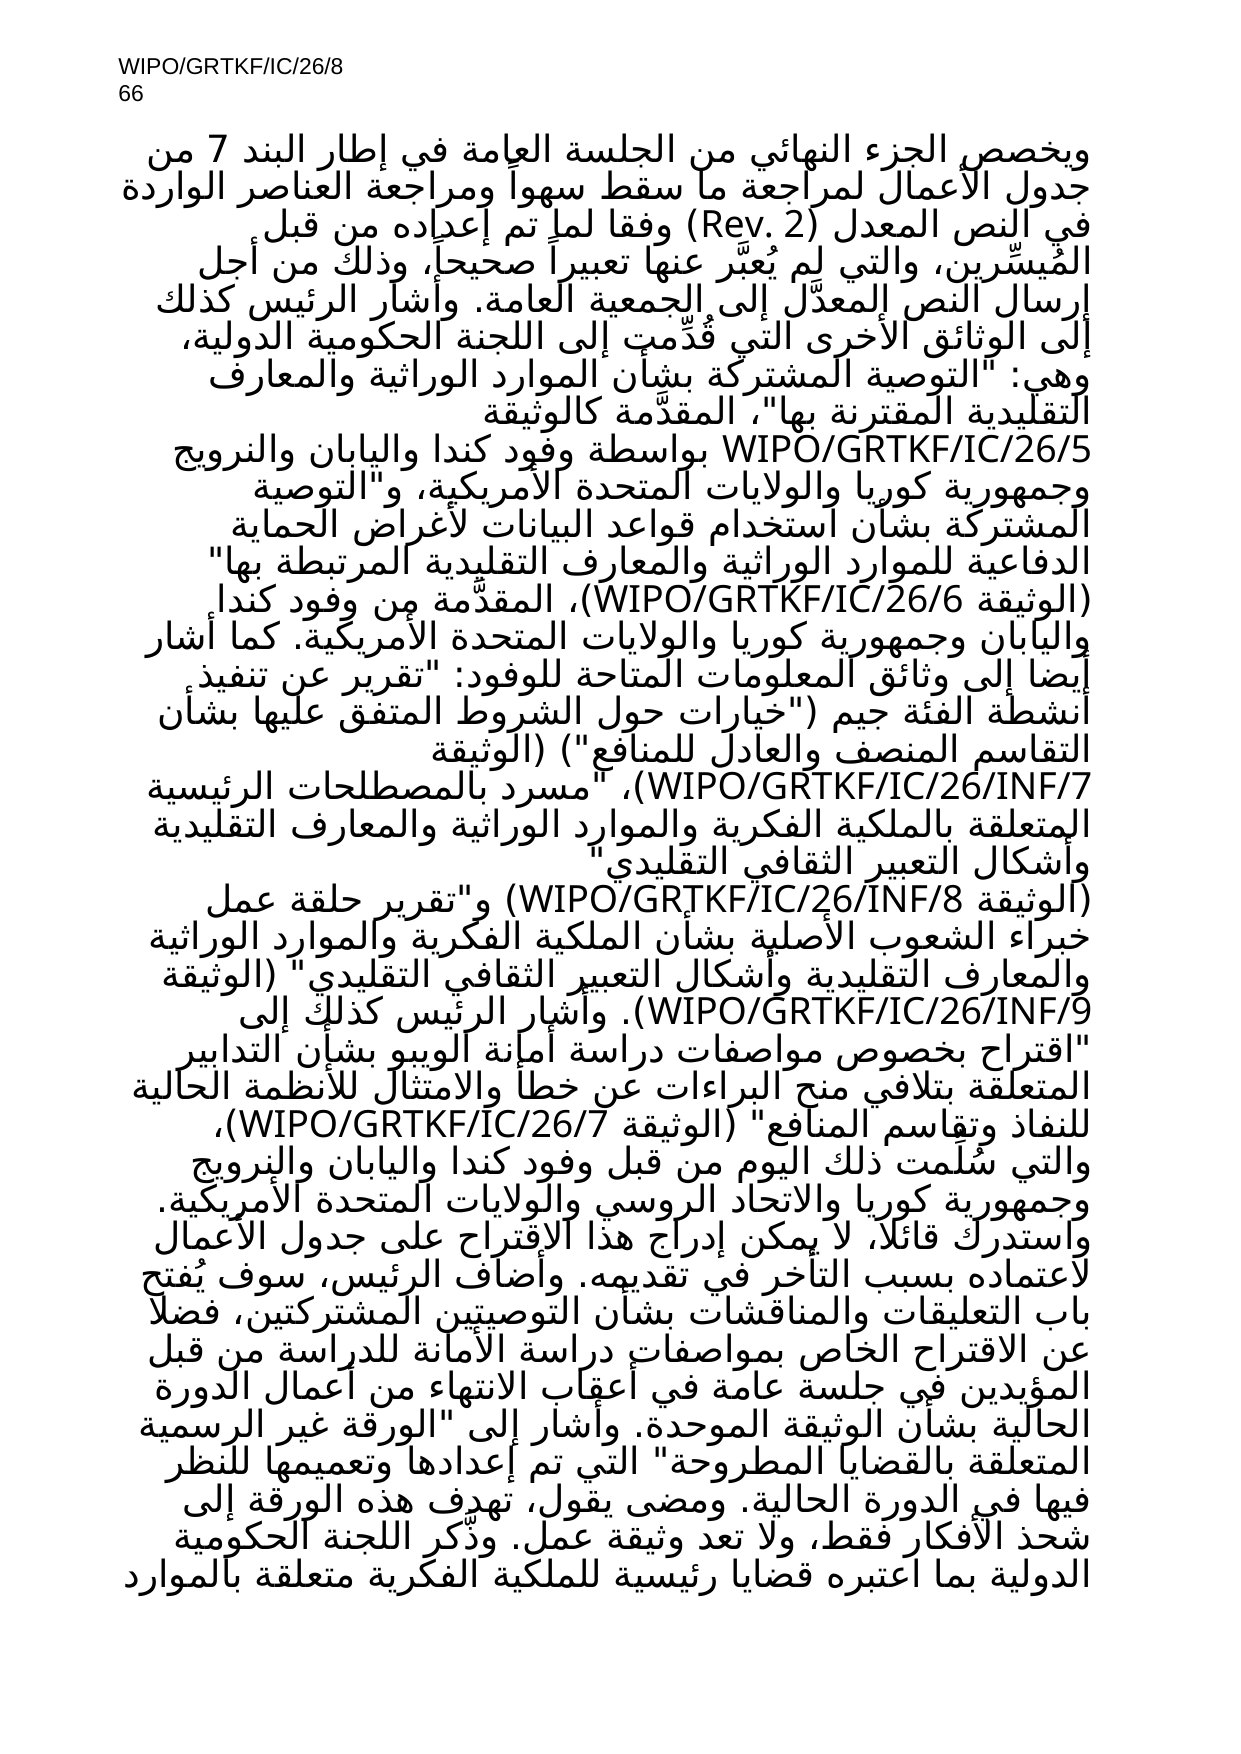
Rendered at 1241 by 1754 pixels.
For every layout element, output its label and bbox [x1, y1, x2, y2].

text [118, 132, 1092, 1595]
